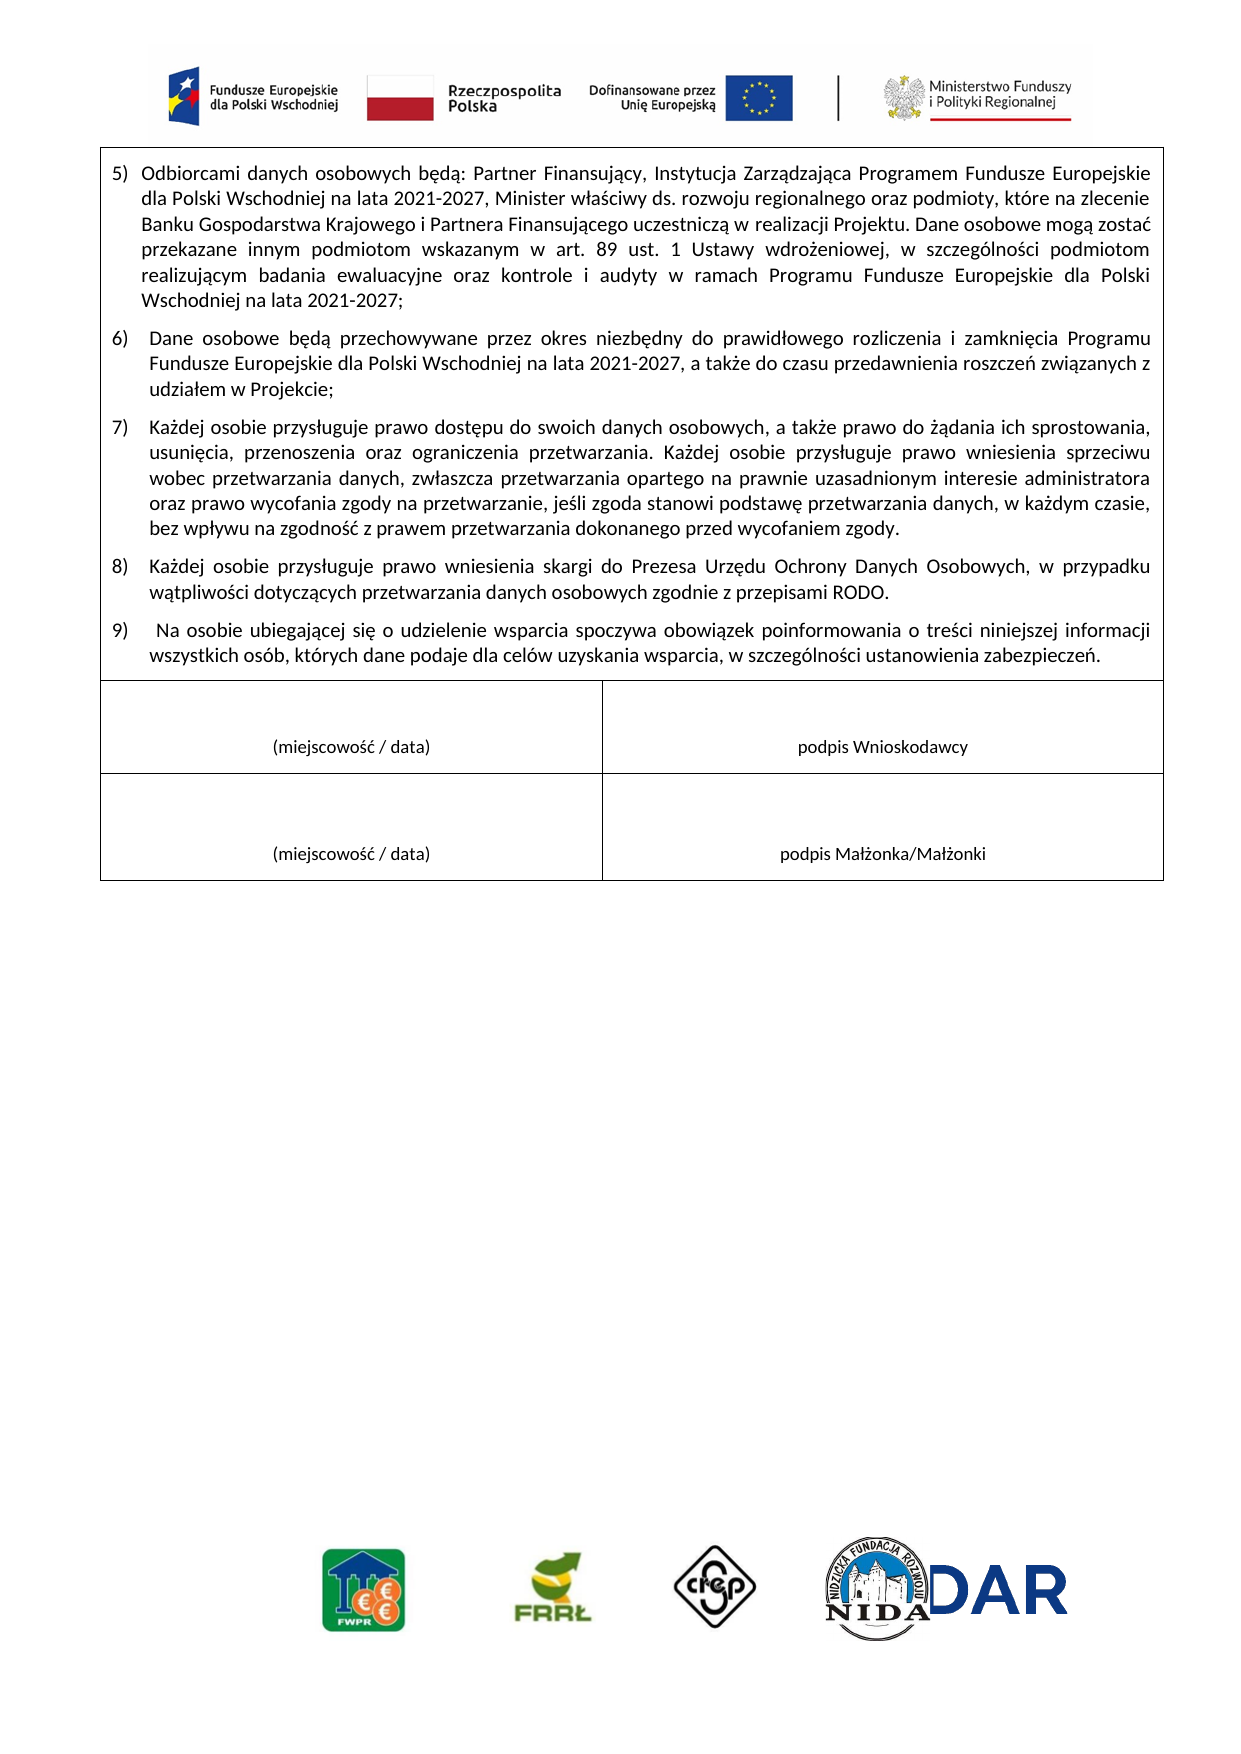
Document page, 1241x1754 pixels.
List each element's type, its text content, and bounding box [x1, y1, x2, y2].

table_cell podpis Małżonka/Małżonki [603, 774, 1163, 880]
picture [825, 1537, 1068, 1641]
picture [147, 44, 1093, 147]
table_cell (miejscowość / data) [101, 774, 602, 880]
table_cell podpis Wnioskodawcy [603, 681, 1163, 773]
picture [310, 1537, 770, 1641]
table_cell (miejscowość / data) [101, 681, 602, 773]
